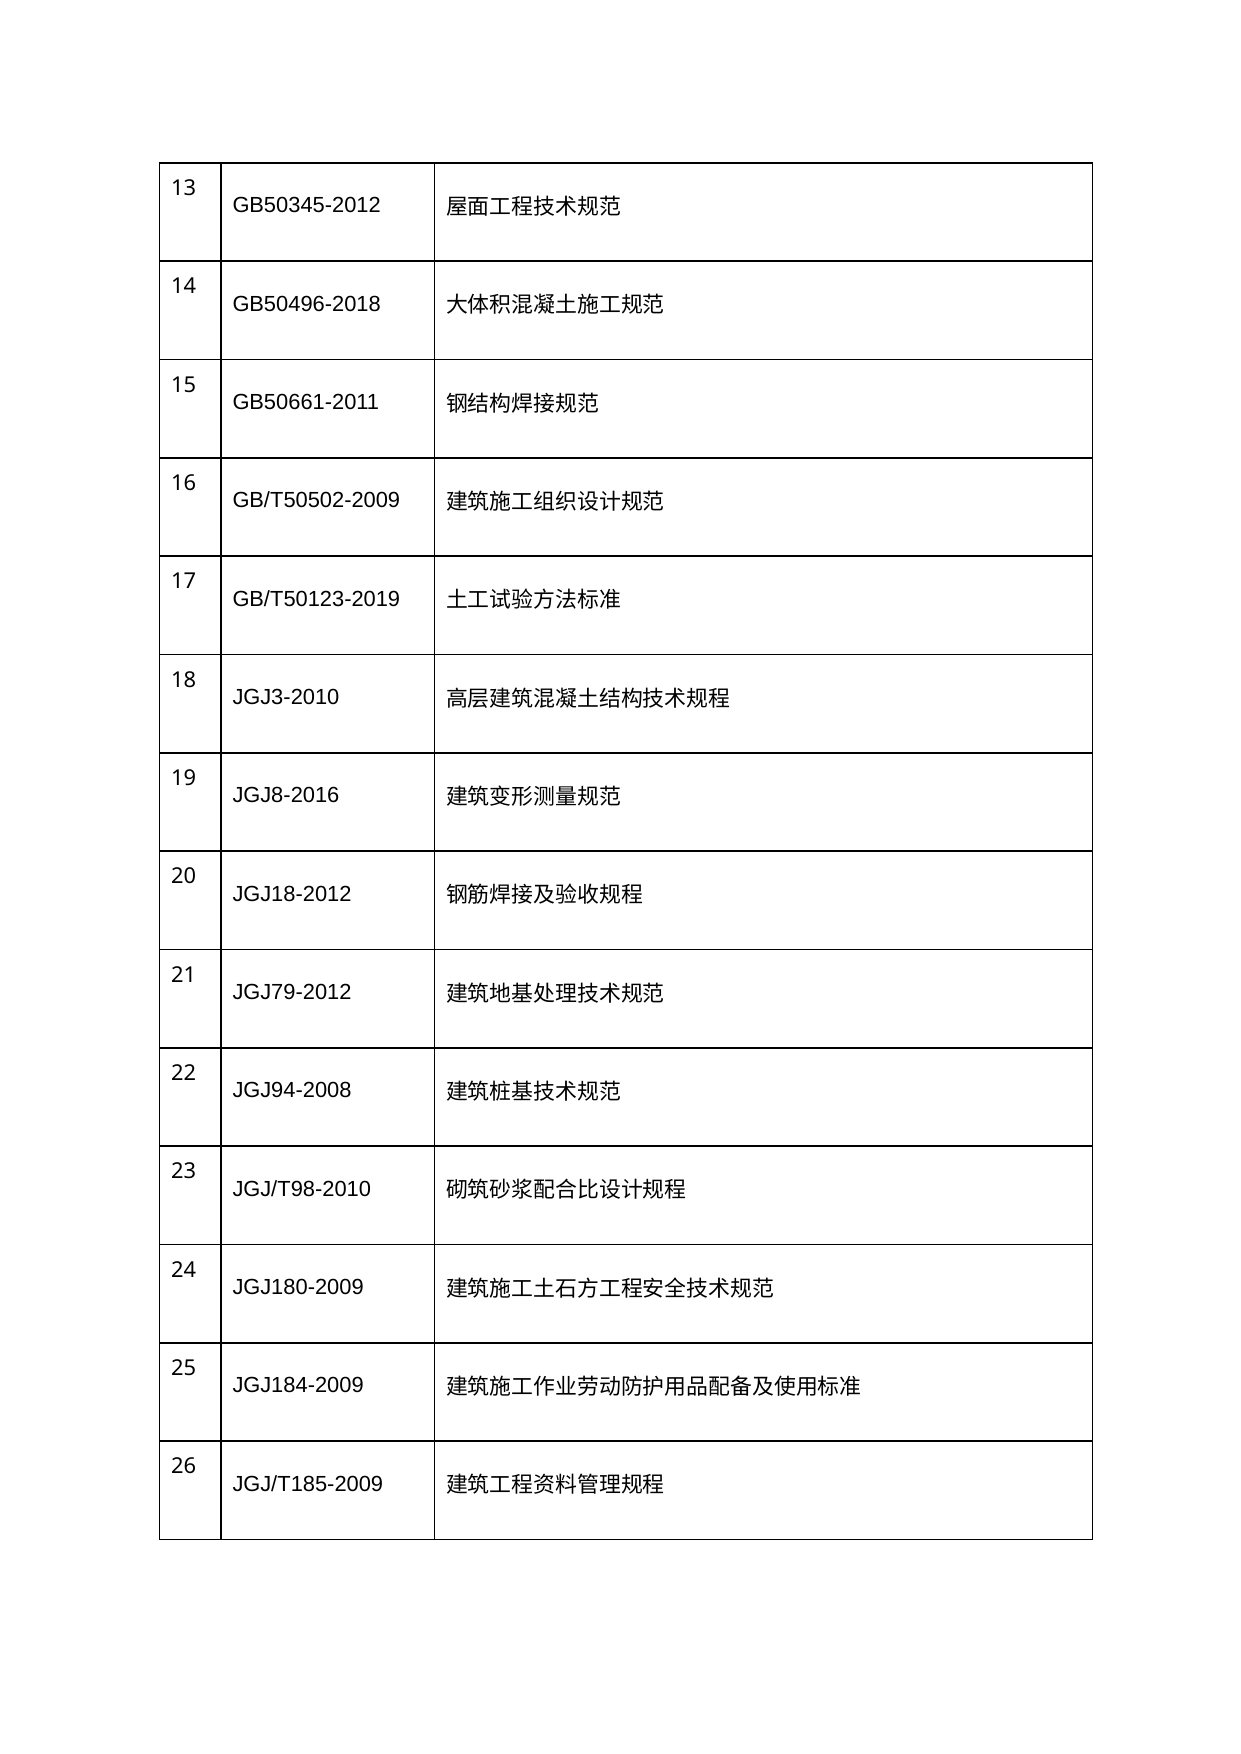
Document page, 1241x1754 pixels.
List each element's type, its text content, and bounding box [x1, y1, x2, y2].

table_cell GB50496-2018 [222, 262, 434, 359]
table_cell [160, 1147, 220, 1244]
table_cell JGJ184-2009 [222, 1344, 434, 1440]
table_cell JGJ94-2008 [222, 1049, 434, 1145]
table_cell [160, 1245, 220, 1342]
table_cell 建筑施工作业劳动防护用品配备及使用标准 [435, 1344, 1092, 1440]
table_cell 屋面工程技术规范 [435, 164, 1092, 260]
table_cell 建筑变形测量规范 [435, 754, 1092, 850]
table_cell [160, 1442, 220, 1539]
table_cell [160, 1049, 220, 1145]
table_cell 建筑工程资料管理规程 [435, 1442, 1092, 1539]
table_cell 建筑施工组织设计规范 [435, 459, 1092, 555]
table_cell GB50345-2012 [222, 164, 434, 260]
table_cell 建筑地基处理技术规范 [435, 950, 1092, 1047]
table_cell 高层建筑混凝土结构技术规程 [435, 655, 1092, 752]
table_cell 建筑桩基技术规范 [435, 1049, 1092, 1145]
table_cell JGJ8-2016 [222, 754, 434, 850]
table_cell [160, 754, 220, 850]
table_cell [160, 164, 220, 260]
table_cell GB50661-2011 [222, 360, 434, 457]
table_cell [160, 655, 220, 752]
table_cell JGJ18-2012 [222, 852, 434, 949]
table_cell JGJ/T185-2009 [222, 1442, 434, 1539]
table_cell [160, 360, 220, 457]
table_cell 土工试验方法标准 [435, 557, 1092, 654]
table_cell 钢筋焊接及验收规程 [435, 852, 1092, 949]
table_cell JGJ/T98-2010 [222, 1147, 434, 1244]
table_cell JGJ3-2010 [222, 655, 434, 752]
table_cell 建筑施工土石方工程安全技术规范 [435, 1245, 1092, 1342]
table_cell [160, 262, 220, 359]
table_cell GB/T50123-2019 [222, 557, 434, 654]
table_cell GB/T50502-2009 [222, 459, 434, 555]
table_cell 砌筑砂浆配合比设计规程 [435, 1147, 1092, 1244]
table_cell JGJ79-2012 [222, 950, 434, 1047]
table_cell [160, 852, 220, 949]
table_cell [160, 950, 220, 1047]
table_cell [160, 1344, 220, 1440]
table_cell [160, 557, 220, 654]
table_cell 大体积混凝土施工规范 [435, 262, 1092, 359]
table_cell JGJ180-2009 [222, 1245, 434, 1342]
table_cell [160, 459, 220, 555]
table_cell 钢结构焊接规范 [435, 360, 1092, 457]
